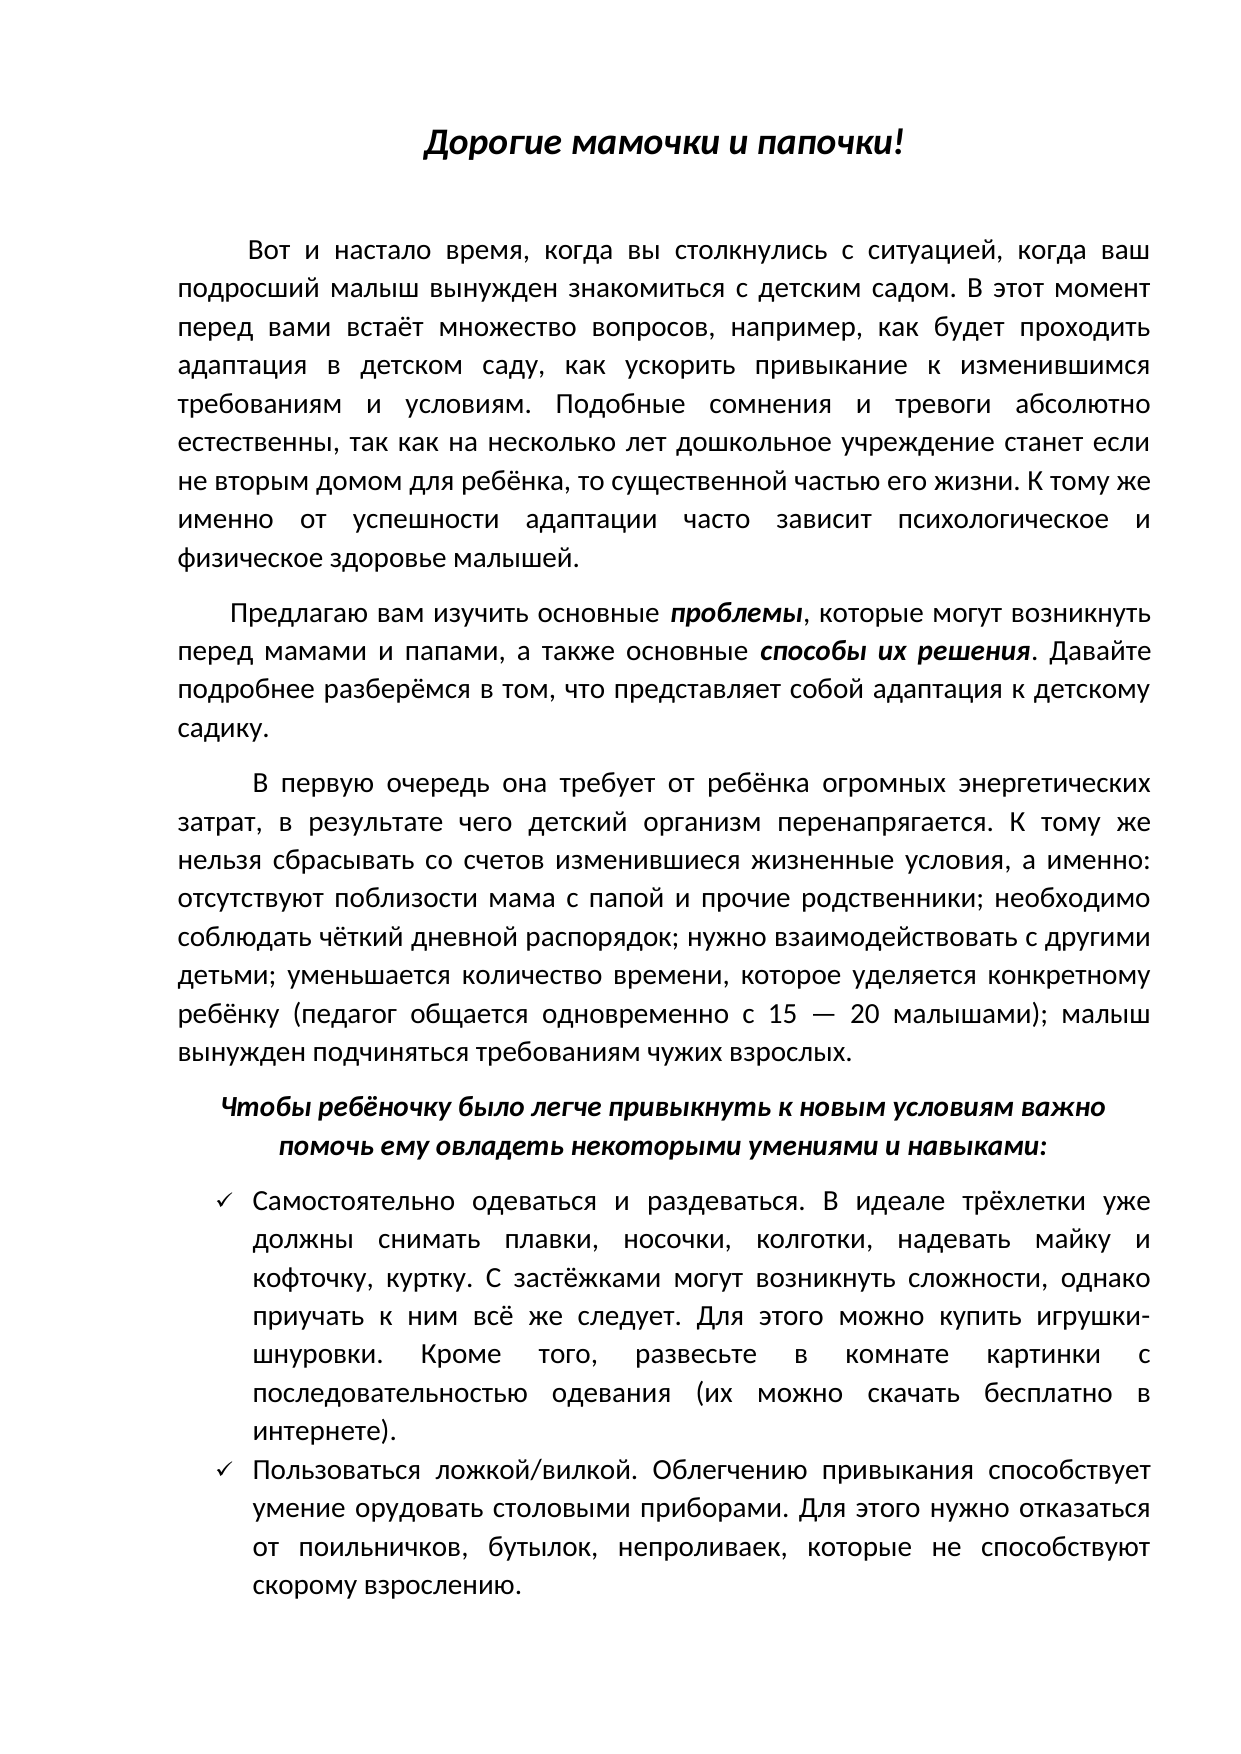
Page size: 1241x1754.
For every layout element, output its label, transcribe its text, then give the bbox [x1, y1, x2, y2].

text Вот и настало время, когда вы столкнулись с ситуацией, когда ваш подросший малыш вынужден знакомиться с детским садом. В этот момент перед вами встаёт множество вопросов, например, как будет проходить адаптация в детском саду, как ускорить привыкание к изменившимся требованиям и условиям. Подобные сомнения и тревоги абсолютно естественны, так как на несколько лет дошкольное учреждение станет если не вторым домом для ребёнка, то существенной частью его жизни. К тому же именно от успешности адаптации часто зависит психологическое и физическое здоровье малышей. [177, 231, 1152, 574]
text Предлагаю вам изучить основные проблемы, которые могут возникнуть перед мамами и папами, а также основные способы их решения. Давайте подробнее разберёмся в том, что представляет собой адаптация к детскому садику. [177, 594, 1152, 745]
list Самостоятельно одеваться и раздеваться. В идеале трёхлетки уже должны снимать плавки, носочки, колготки, надевать майку и кофточку, куртку. С застёжками могут возникнуть сложности, однако приучать к ним всё же следует. Для этого можно купить игрушки-шнуровки. Кроме того, развесьте в комнате картинки с последовательностью одевания (их можно скачать бесплатно в интернете). [215, 1182, 1152, 1448]
text Чтобы ребёночку было легче привыкнуть к новым условиям важно помочь ему овладеть некоторыми умениями и навыками: [177, 1088, 1152, 1162]
text Дорогие мамочки и папочки! [177, 118, 1152, 164]
text В первую очередь она требует от ребёнка огромных энергетических затрат, в результате чего детский организм перенапрягается. К тому же нельзя сбрасывать со счетов изменившиеся жизненные условия, а именно: отсутствуют поблизости мама с папой и прочие родственники; необходимо соблюдать чёткий дневной распорядок; нужно взаимодействовать с другими детьми; уменьшается количество времени, которое уделяется конкретному ребёнку (педагог общается одновременно с 15 — 20 малышами); малыш вынужден подчиняться требованиям чужих взрослых. [177, 764, 1152, 1069]
list Пользоваться ложкой/вилкой. Облегчению привыкания способствует умение орудовать столовыми приборами. Для этого нужно отказаться от поильничков, бутылок, непроливаек, которые не способствуют скорому взрослению. [215, 1451, 1152, 1602]
